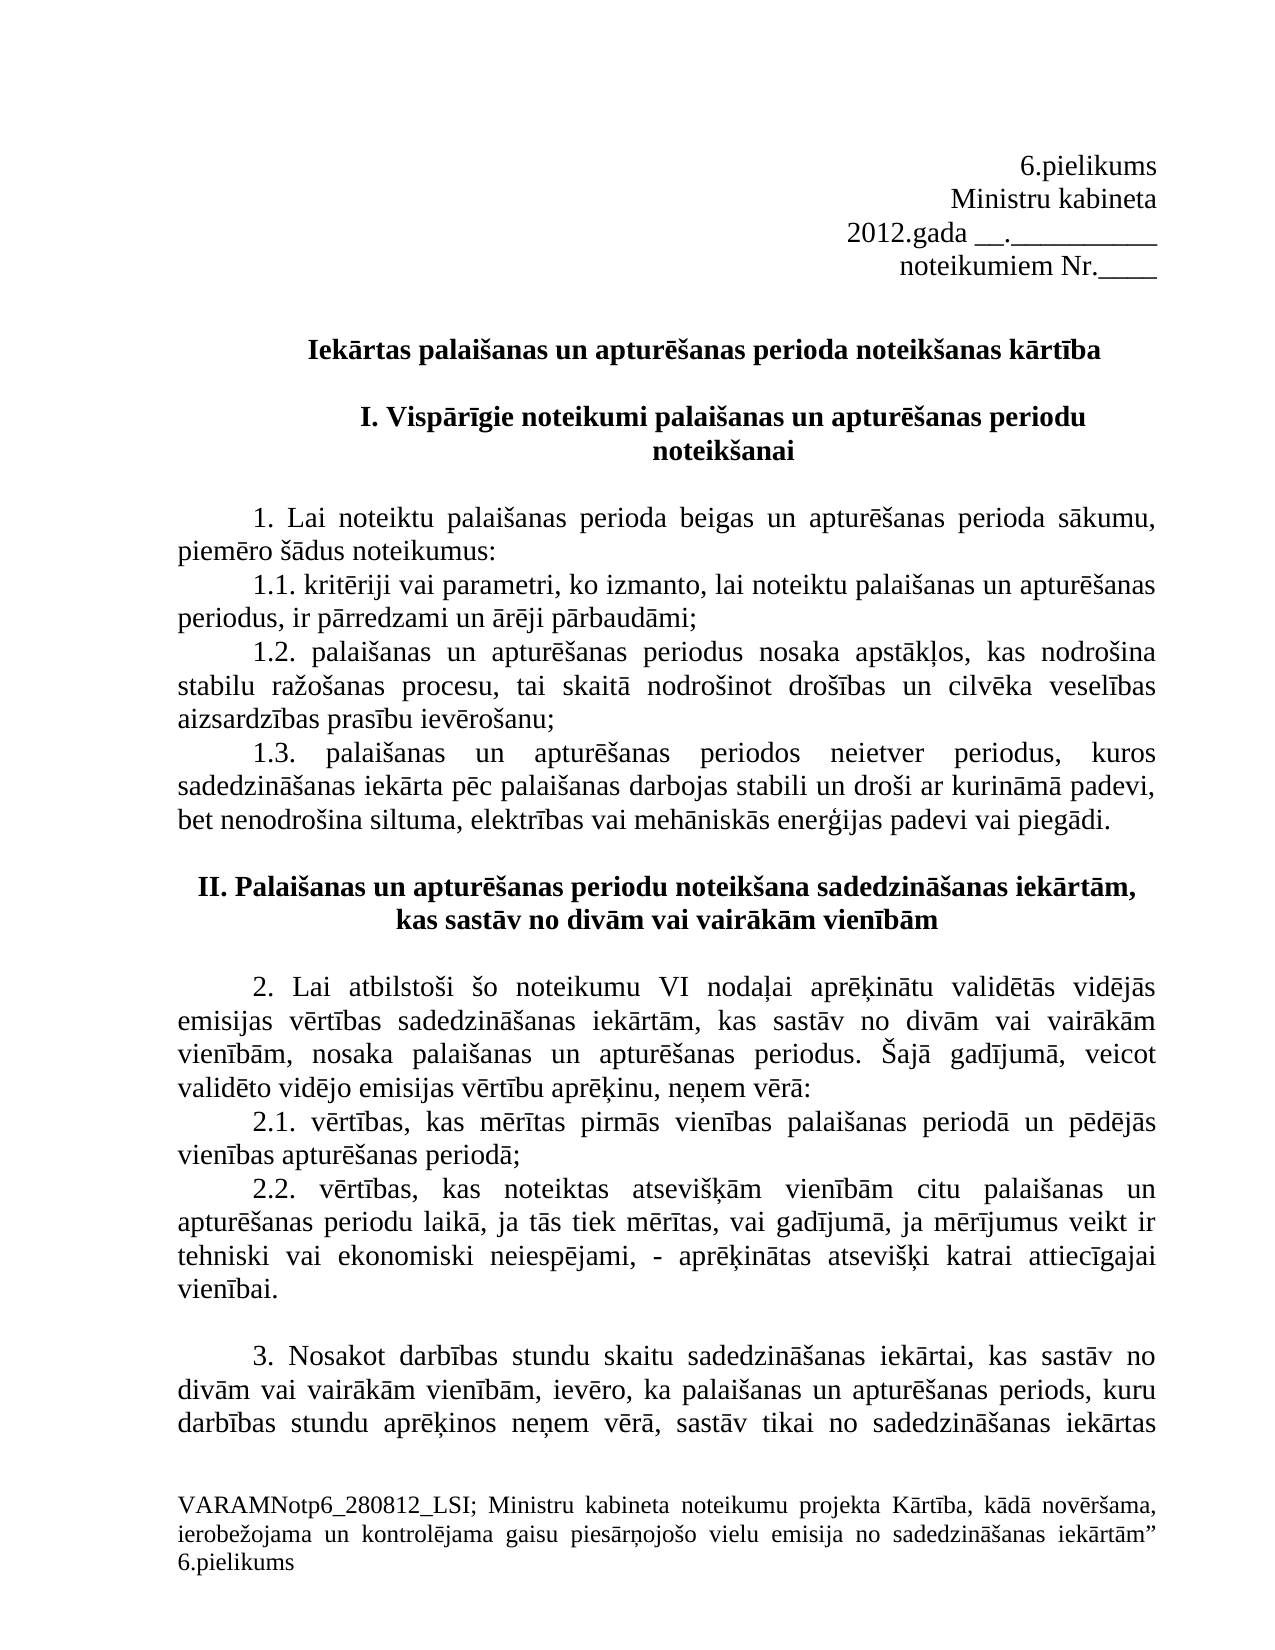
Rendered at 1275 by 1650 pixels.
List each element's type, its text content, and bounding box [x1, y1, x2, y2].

text 1. Lai noteiktu palaišanas perioda beigas un apturēšanas perioda sākumu, piemēro šādus noteikumus: [177, 500, 1157, 567]
text 2012.gada __.__________ [177, 215, 1157, 248]
text 2.2. vērtības, kas noteiktas atsevišķām vienībām citu palaišanas un apturēšanas periodu laikā, ja tās tiek mērītas, vai gadījumā, ja mērījumus veikt ir tehniski vai ekonomiski neiespējami, - aprēķinātas atsevišķi katrai attiecīgajai vienībai. [177, 1171, 1157, 1305]
text II. Palaišanas un apturēšanas periodu noteikšana sadedzināšanas iekārtām, kas sastāv no divām vai vairākām vienībām [177, 869, 1157, 936]
text 6.pielikums [177, 148, 1157, 181]
text Ministru kabineta [177, 181, 1157, 215]
text 2.1. vērtības, kas mērītas pirmās vienības palaišanas periodā un pēdējās vienības apturēšanas periodā; [177, 1104, 1157, 1171]
text 1.2. palaišanas un apturēšanas periodus nosaka apstākļos, kas nodrošina stabilu ražošanas procesu, tai skaitā nodrošinot drošības un cilvēka veselības aizsardzības prasību ievērošanu; [177, 634, 1157, 735]
text 1.3. palaišanas un apturēšanas periodos neietver periodus, kuros sadedzināšanas iekārta pēc palaišanas darbojas stabili un droši ar kurināmā padevi, bet nenodrošina siltuma, elektrības vai mehāniskās enerģijas padevi vai piegādi. [177, 735, 1157, 835]
list I. Vispārīgie noteikumi palaišanas un apturēšanas periodu noteikšanai [290, 399, 1157, 466]
text 1.1. kritēriji vai parametri, ko izmanto, lai noteiktu palaišanas un apturēšanas periodus, ir pārredzami un ārēji pārbaudāmi; [177, 567, 1157, 634]
text Iekārtas palaišanas un apturēšanas perioda noteikšanas kārtība [177, 332, 1157, 366]
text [177, 1338, 1157, 1439]
text 2. Lai atbilstoši šo noteikumu VI nodaļai aprēķinātu validētās vidējās emisijas vērtības sadedzināšanas iekārtām, kas sastāv no divām vai vairākām vienībām, nosaka palaišanas un apturēšanas periodus. Šajā gadījumā, veicot validēto vidējo emisijas vērtību aprēķinu, neņem vērā: [177, 969, 1157, 1104]
text noteikumiem Nr.____ [177, 248, 1157, 282]
